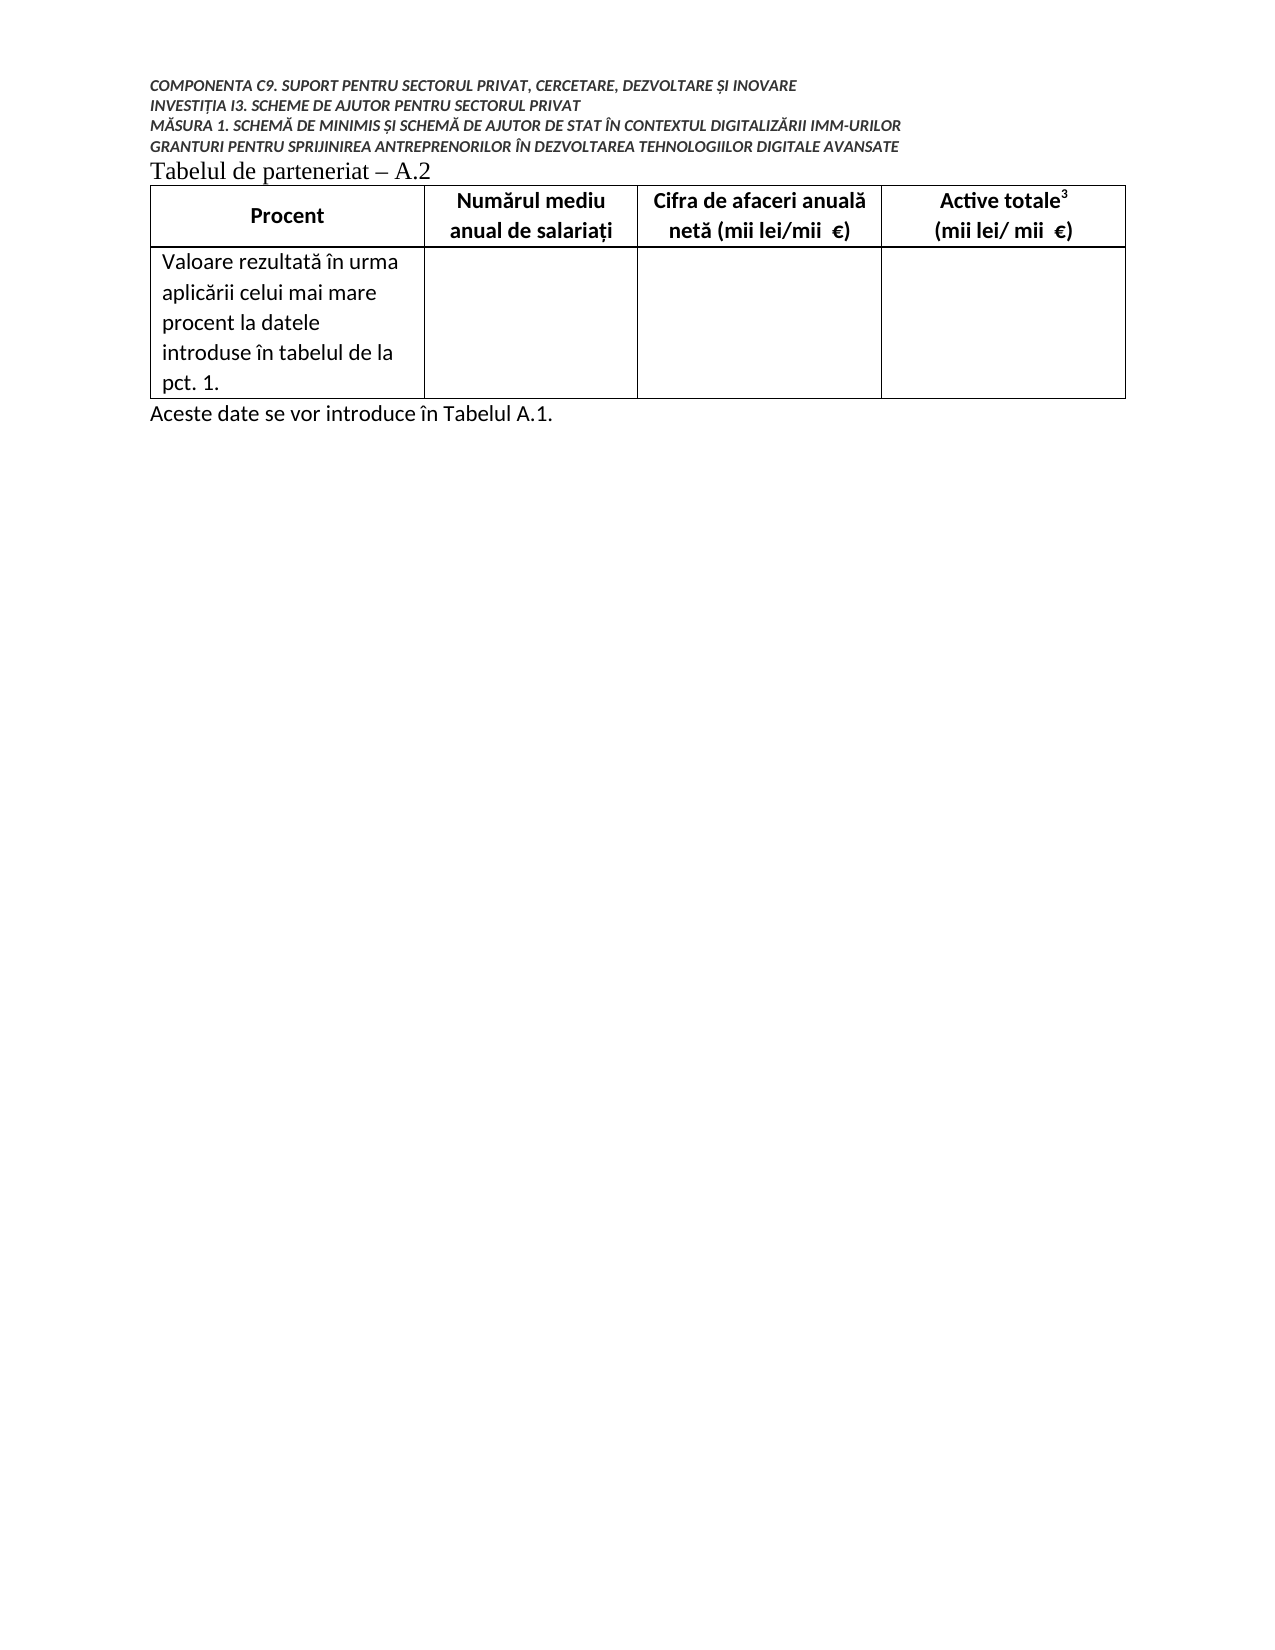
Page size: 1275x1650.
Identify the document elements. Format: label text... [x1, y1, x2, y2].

table_cell [638, 248, 881, 398]
text Aceste date se vor introduce în Tabelul A.1. [150, 399, 1125, 427]
table_cell [882, 248, 1125, 398]
table_cell [425, 248, 637, 398]
table_header Procent [151, 186, 424, 246]
table_header Cifra de afaceri anuală netă (mii lei/mii €) [638, 186, 881, 246]
table_header Active totale3 (mii lei/ mii €) [882, 186, 1125, 246]
subtitle Tabelul de parteneriat – A.2 [150, 156, 1125, 185]
table_cell Valoare rezultată în urma aplicării celui mai mare procent la datele introduse în tabelul de la pct. 1. [151, 248, 424, 398]
table_header Numărul mediu anual de salariați [425, 186, 637, 246]
